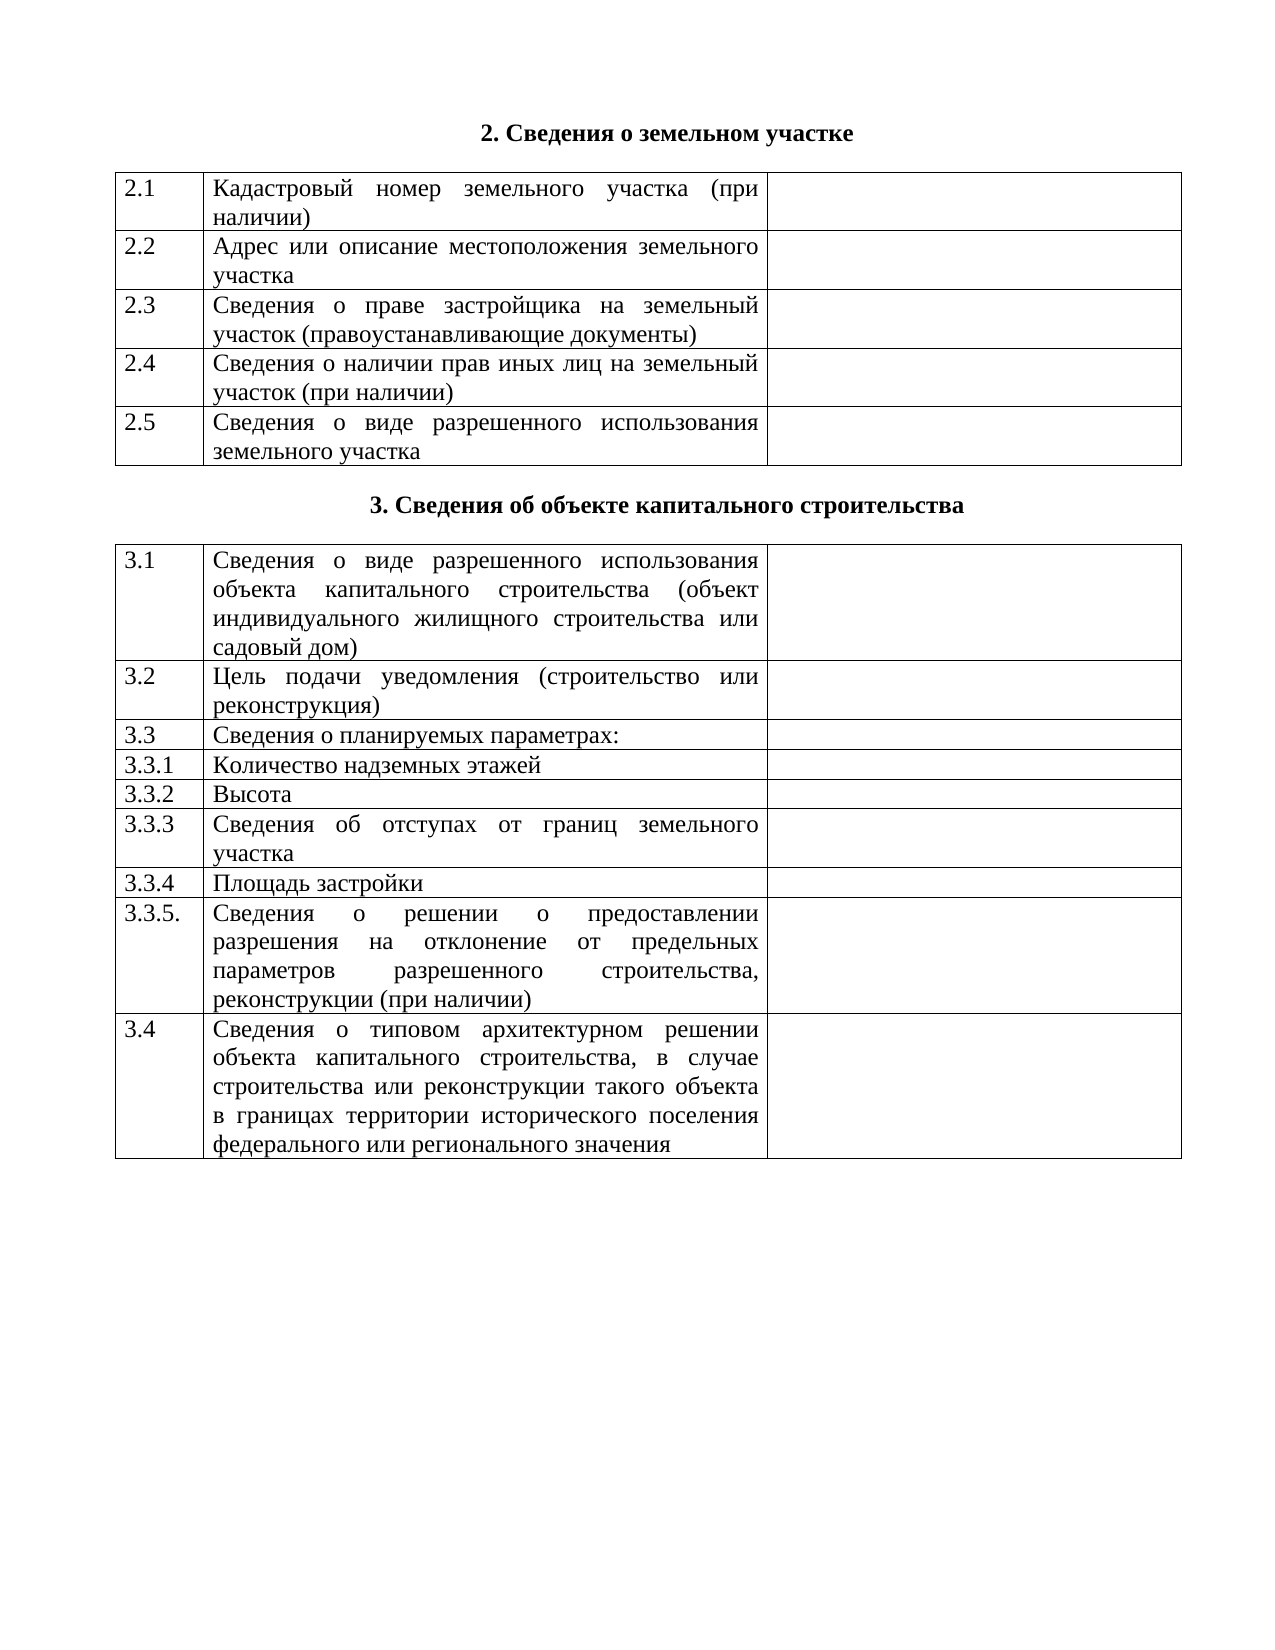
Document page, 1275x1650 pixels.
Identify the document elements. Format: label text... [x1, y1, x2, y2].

table_cell 3.3 [116, 720, 203, 749]
table_cell 3.3.5. [116, 898, 203, 1013]
text 3. Сведения об объекте капитального строительства [118, 491, 1216, 519]
table_header Кадастровый номер земельного участка (при наличии) [204, 173, 767, 230]
table_cell Сведения о наличии прав иных лиц на земельный участок (при наличии) [204, 349, 767, 406]
table_cell 3.4 [116, 1014, 203, 1157]
table_cell Количество надземных этажей [204, 750, 767, 778]
table_cell [768, 898, 1181, 1013]
table_cell Адрес или описание местоположения земельного участка [204, 231, 767, 289]
table_cell 3.2 [116, 661, 203, 719]
table_cell Сведения о праве застройщика на земельный участок (правоустанавливающие документы) [204, 290, 767, 347]
table_cell Сведения об отступах от границ земельного участка [204, 809, 767, 867]
table_cell [768, 750, 1181, 778]
table_cell Сведения о виде разрешенного использования земельного участка [204, 407, 767, 464]
table_cell [768, 231, 1181, 289]
table_cell [768, 809, 1181, 867]
table_header Сведения о виде разрешенного использования объекта капитального строительства (объект индивидуального жилищного строительства или садовый дом) [204, 545, 767, 660]
table_cell Цель подачи уведомления (строительство или реконструкция) [204, 661, 767, 719]
table_cell 3.3.3 [116, 809, 203, 867]
table_cell [768, 661, 1181, 719]
table_cell 3.3.2 [116, 780, 203, 808]
table_cell [768, 1014, 1181, 1157]
table_cell Сведения о планируемых параметрах: [204, 720, 767, 749]
table_cell [768, 868, 1181, 897]
table_cell Сведения о типовом архитектурном решении объекта капитального строительства, в случае строительства или реконструкции такого объекта в границах территории исторического поселения федерального или регионального значения [204, 1014, 767, 1157]
table_cell [768, 780, 1181, 808]
table_cell 3.3.1 [116, 750, 203, 778]
table_cell 2.3 [116, 290, 203, 347]
table_header 2.1 [116, 173, 203, 230]
table_header [768, 173, 1181, 230]
table_cell 2.5 [116, 407, 203, 464]
table_cell Сведения о решении о предоставлении разрешения на отклонение от предельных параметров разрешенного строительства, реконструкции (при наличии) [204, 898, 767, 1013]
table_cell [768, 720, 1181, 749]
table_header 3.1 [116, 545, 203, 660]
table_cell [768, 290, 1181, 347]
table_cell Площадь застройки [204, 868, 767, 897]
table_header [768, 545, 1181, 660]
table_cell [768, 407, 1181, 464]
table_cell 2.2 [116, 231, 203, 289]
table_cell 2.4 [116, 349, 203, 406]
table_cell Высота [204, 780, 767, 808]
table_cell [768, 349, 1181, 406]
text 2. Сведения о земельном участке [118, 118, 1216, 147]
table_cell 3.3.4 [116, 868, 203, 897]
